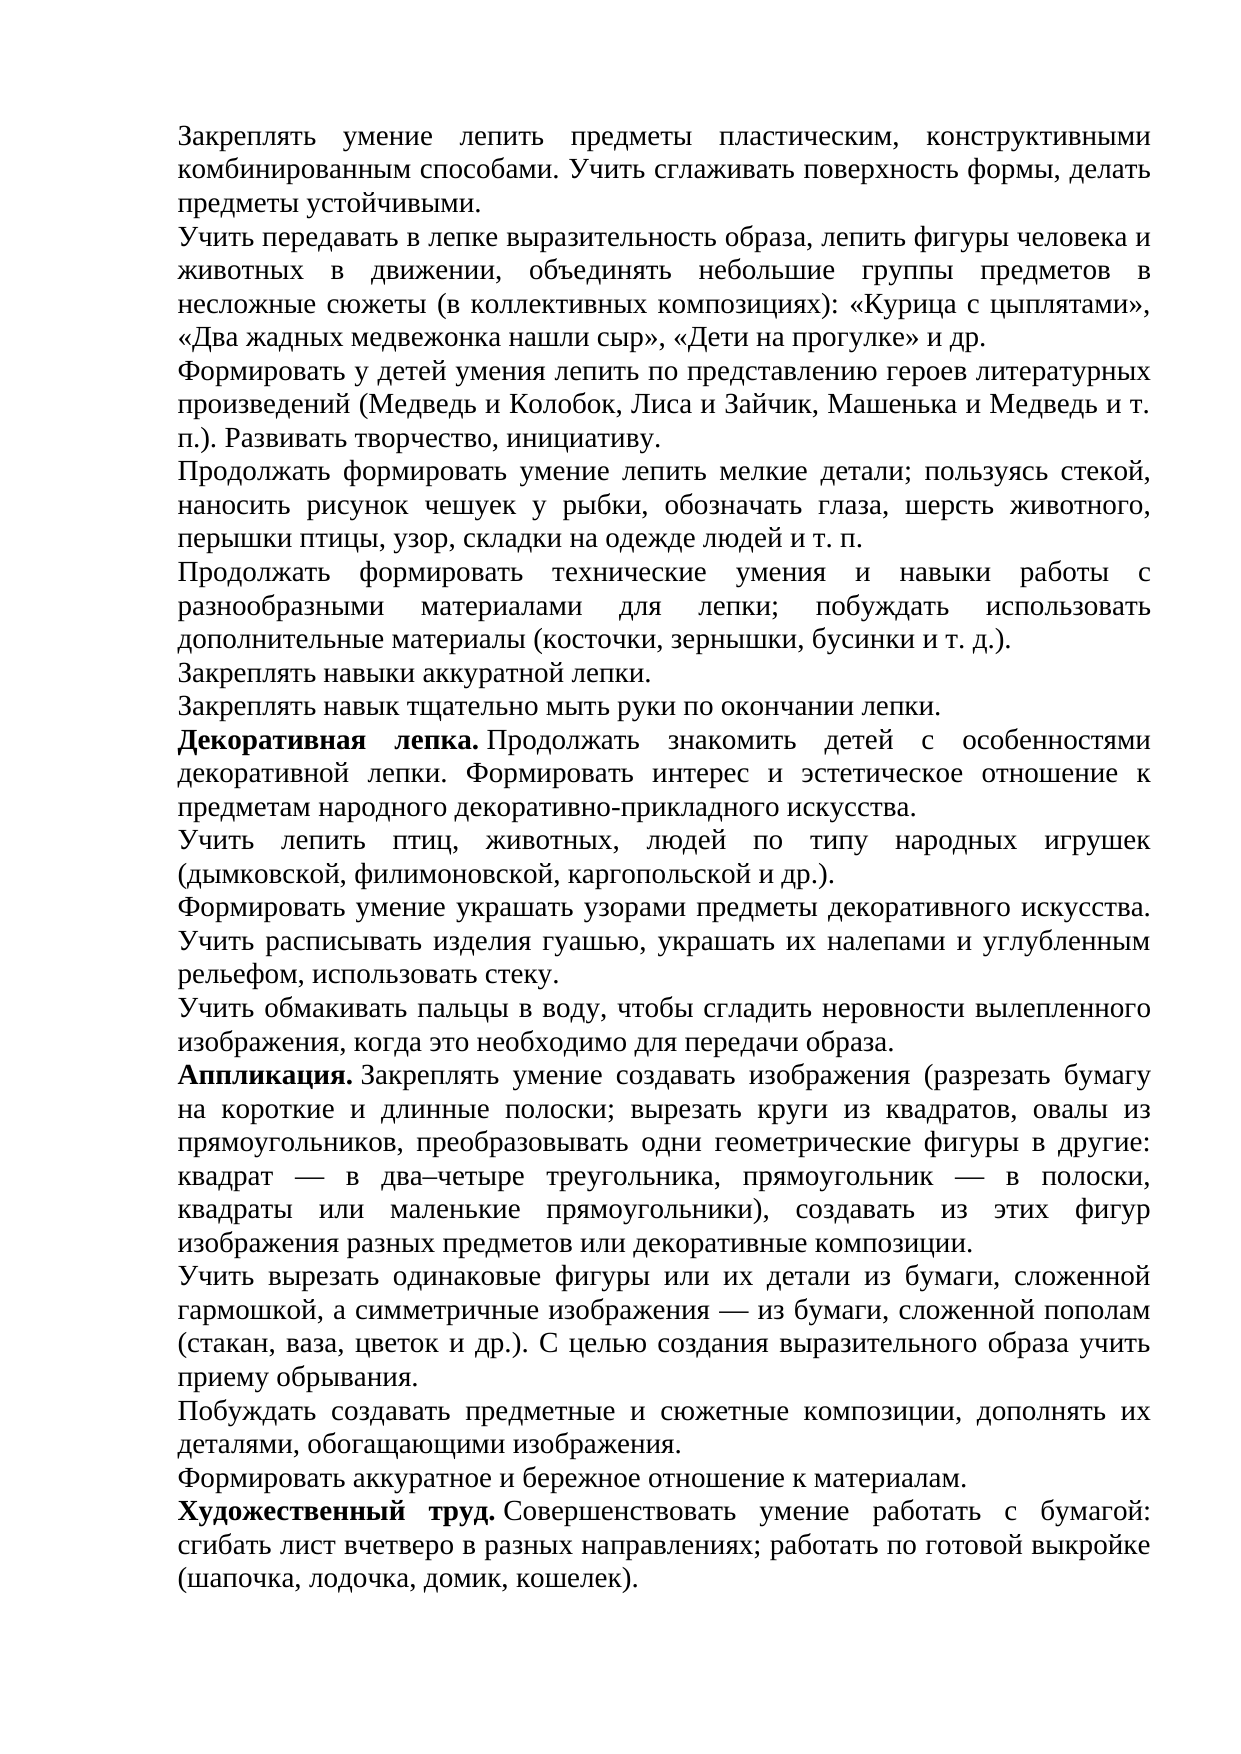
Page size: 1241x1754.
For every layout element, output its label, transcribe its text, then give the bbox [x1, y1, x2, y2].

text Побуждать создавать предметные и сюжетные композиции, дополнять их деталями, обогащающими изображения. [177, 1393, 1152, 1460]
text Учить лепить птиц, животных, людей по типу народных игрушек (дымковской, филимоновской, каргопольской и др.). [177, 822, 1152, 889]
text Формировать у детей умения лепить по представлению героев литературных произведений (Медведь и Колобок, Лиса и Зайчик, Машенька и Медведь и т. п.). Развивать творчество, инициативу. [177, 353, 1152, 453]
text Учить вырезать одинаковые фигуры или их детали из бумаги, сложенной гармошкой, а симметричные изображения — из бумаги, сложенной пополам (стакан, ваза, цветок и др.). С целью создания выразительного образа учить приему обрывания. [177, 1258, 1152, 1393]
text Учить обмакивать пальцы в воду, чтобы сгладить неровности вылепленного изображения, когда это необходимо для передачи образа. [177, 990, 1152, 1057]
text Декоративная лепка. Продолжать знакомить детей с особенностями декоративной лепки. Формировать интерес и эстетическое отношение к предметам народного декоративно-прикладного искусства. [177, 722, 1152, 822]
text Аппликация. Закреплять умение создавать изображения (разрезать бумагу на короткие и длинные полоски; вырезать круги из квадратов, овалы из прямоугольников, преобразовывать одни геометрические фигуры в другие: квадрат — в два–четыре треугольника, прямоугольник — в полоски, квадраты или маленькие прямоугольники), создавать из этих фигур изображения разных предметов или декоративные композиции. [177, 1057, 1152, 1258]
text Формировать умение украшать узорами предметы декоративного искусства. Учить расписывать изделия гуашью, украшать их налепами и углубленным рельефом, использовать стеку. [177, 889, 1152, 990]
text Закреплять навыки аккуратной лепки. [177, 655, 1152, 688]
text Закреплять умение лепить предметы пластическим, конструктивными комбинированным способами. Учить сглаживать поверхность формы, делать предметы устойчивыми. [177, 118, 1152, 219]
text Закреплять навык тщательно мыть руки по окончании лепки. [177, 688, 1152, 722]
text Продолжать формировать умение лепить мелкие детали; пользуясь стекой, наносить рисунок чешуек у рыбки, обозначать глаза, шерсть животного, перышки птицы, узор, складки на одежде людей и т. п. [177, 453, 1152, 554]
text Художественный труд. Совершенствовать умение работать с бумагой: сгибать лист вчетверо в разных направлениях; работать по готовой выкройке (шапочка, лодочка, домик, кошелек). [177, 1493, 1152, 1594]
text Учить передавать в лепке выразительность образа, лепить фигуры человека и животных в движении, объединять небольшие группы предметов в несложные сюжеты (в коллективных композициях): «Курица с цыплятами», «Два жадных медвежонка нашли сыр», «Дети на прогулке» и др. [177, 219, 1152, 353]
text Формировать аккуратное и бережное отношение к материалам. [177, 1460, 1152, 1493]
text Продолжать формировать технические умения и навыки работы с разнообразными материалами для лепки; побуждать использовать дополнительные материалы (косточки, зернышки, бусинки и т. д.). [177, 554, 1152, 655]
